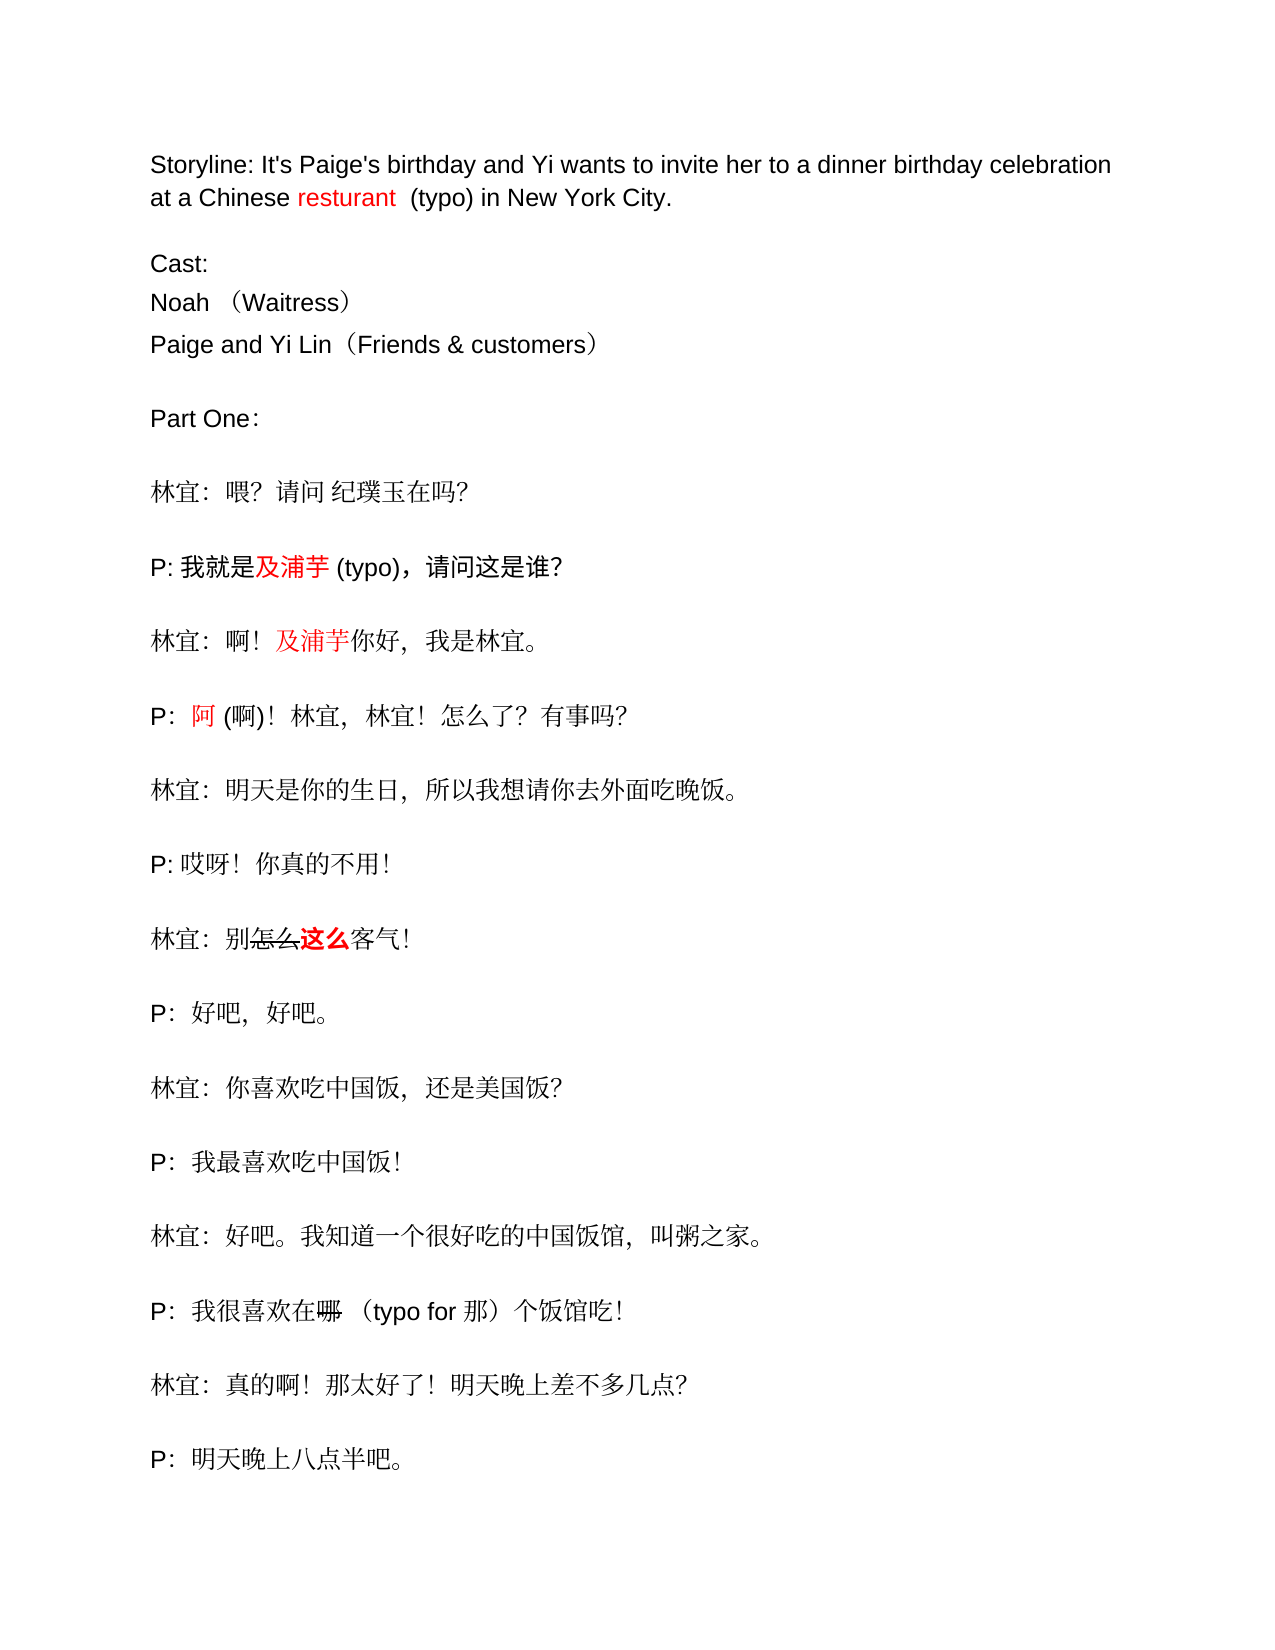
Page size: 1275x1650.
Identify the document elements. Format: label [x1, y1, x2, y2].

text [150, 150, 1125, 1476]
